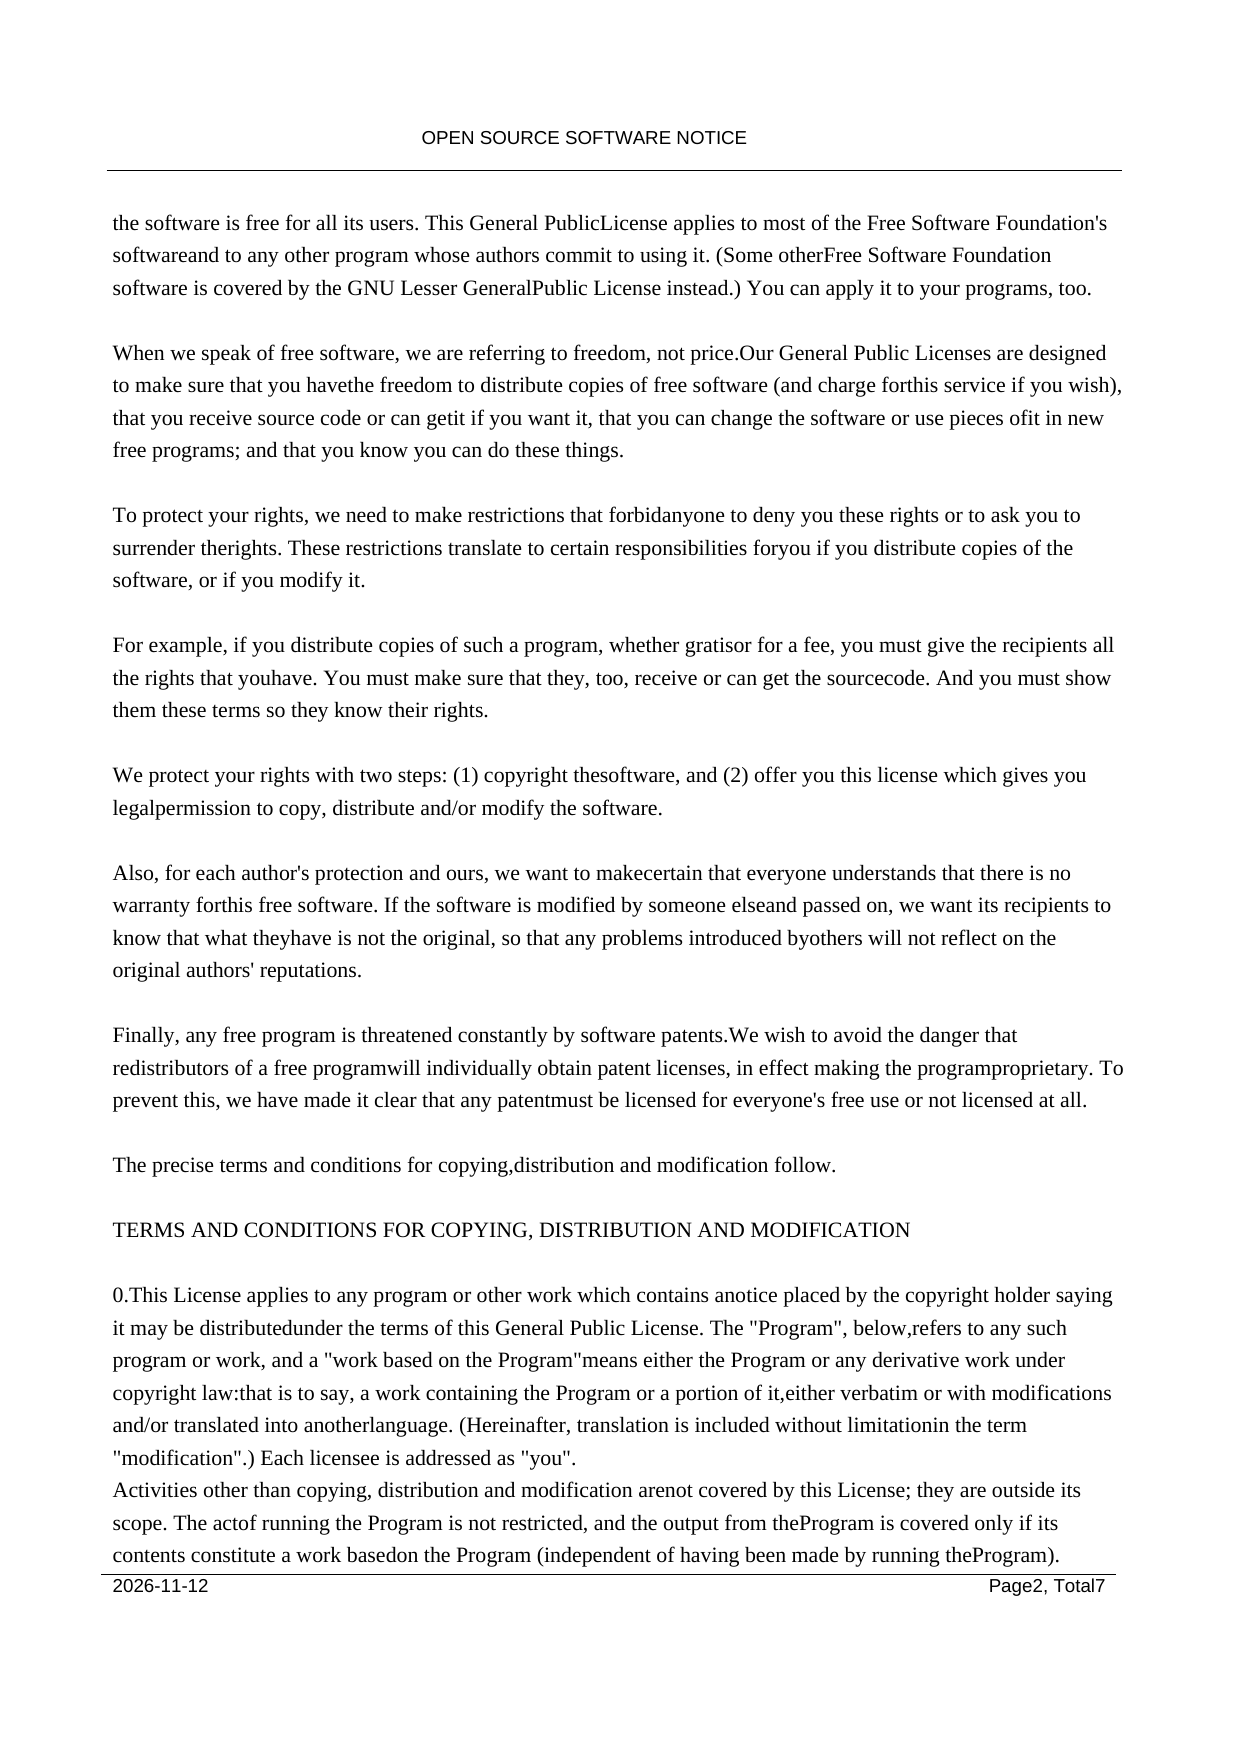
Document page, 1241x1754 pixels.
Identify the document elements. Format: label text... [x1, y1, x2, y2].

text For example, if you distribute copies of such a program, whether gratisor for a fee, you must give the recipients all the rights that youhave. You must make sure that they, too, receive or can get the sourcecode. And you must show them these terms so they know their rights. [112, 629, 1128, 726]
text The precise terms and conditions for copying,distribution and modification follow. [112, 1149, 1128, 1181]
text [112, 1474, 1128, 1571]
text Finally, any free program is threatened constantly by software patents.We wish to avoid the danger that redistributors of a free programwill individually obtain patent licenses, in effect making the programproprietary. To prevent this, we have made it clear that any patentmust be licensed for everyone's free use or not licensed at all. [112, 1019, 1128, 1116]
text TERMS AND CONDITIONS FOR COPYING, DISTRIBUTION AND MODIFICATION [112, 1214, 1128, 1246]
text Also, for each author's protection and ours, we want to makecertain that everyone understands that there is no warranty forthis free software. If the software is modified by someone elseand passed on, we want its recipients to know that what theyhave is not the original, so that any problems introduced byothers will not reflect on the original authors' reputations. [112, 856, 1128, 986]
text To protect your rights, we need to make restrictions that forbidanyone to deny you these rights or to ask you to surrender therights. These restrictions translate to certain responsibilities foryou if you distribute copies of the software, or if you modify it. [112, 499, 1128, 596]
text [112, 206, 1128, 304]
text We protect your rights with two steps: (1) copyright thesoftware, and (2) offer you this license which gives you legalpermission to copy, distribute and/or modify the software. [112, 759, 1128, 824]
text When we speak of free software, we are referring to freedom, not price.Our General Public Licenses are designed to make sure that you havethe freedom to distribute copies of free software (and charge forthis service if you wish), that you receive source code or can getit if you want it, that you can change the software or use pieces ofit in new free programs; and that you know you can do these things. [112, 336, 1128, 466]
text 0.This License applies to any program or other work which contains anotice placed by the copyright holder saying it may be distributedunder the terms of this General Public License. The "Program", below,refers to any such program or work, and a "work based on the Program"means either the Program or any derivative work under copyright law:that is to say, a work containing the Program or a portion of it,either verbatim or with modifications and/or translated into anotherlanguage. (Hereinafter, translation is included without limitationin the term "modification".) Each licensee is addressed as "you". [112, 1279, 1128, 1474]
